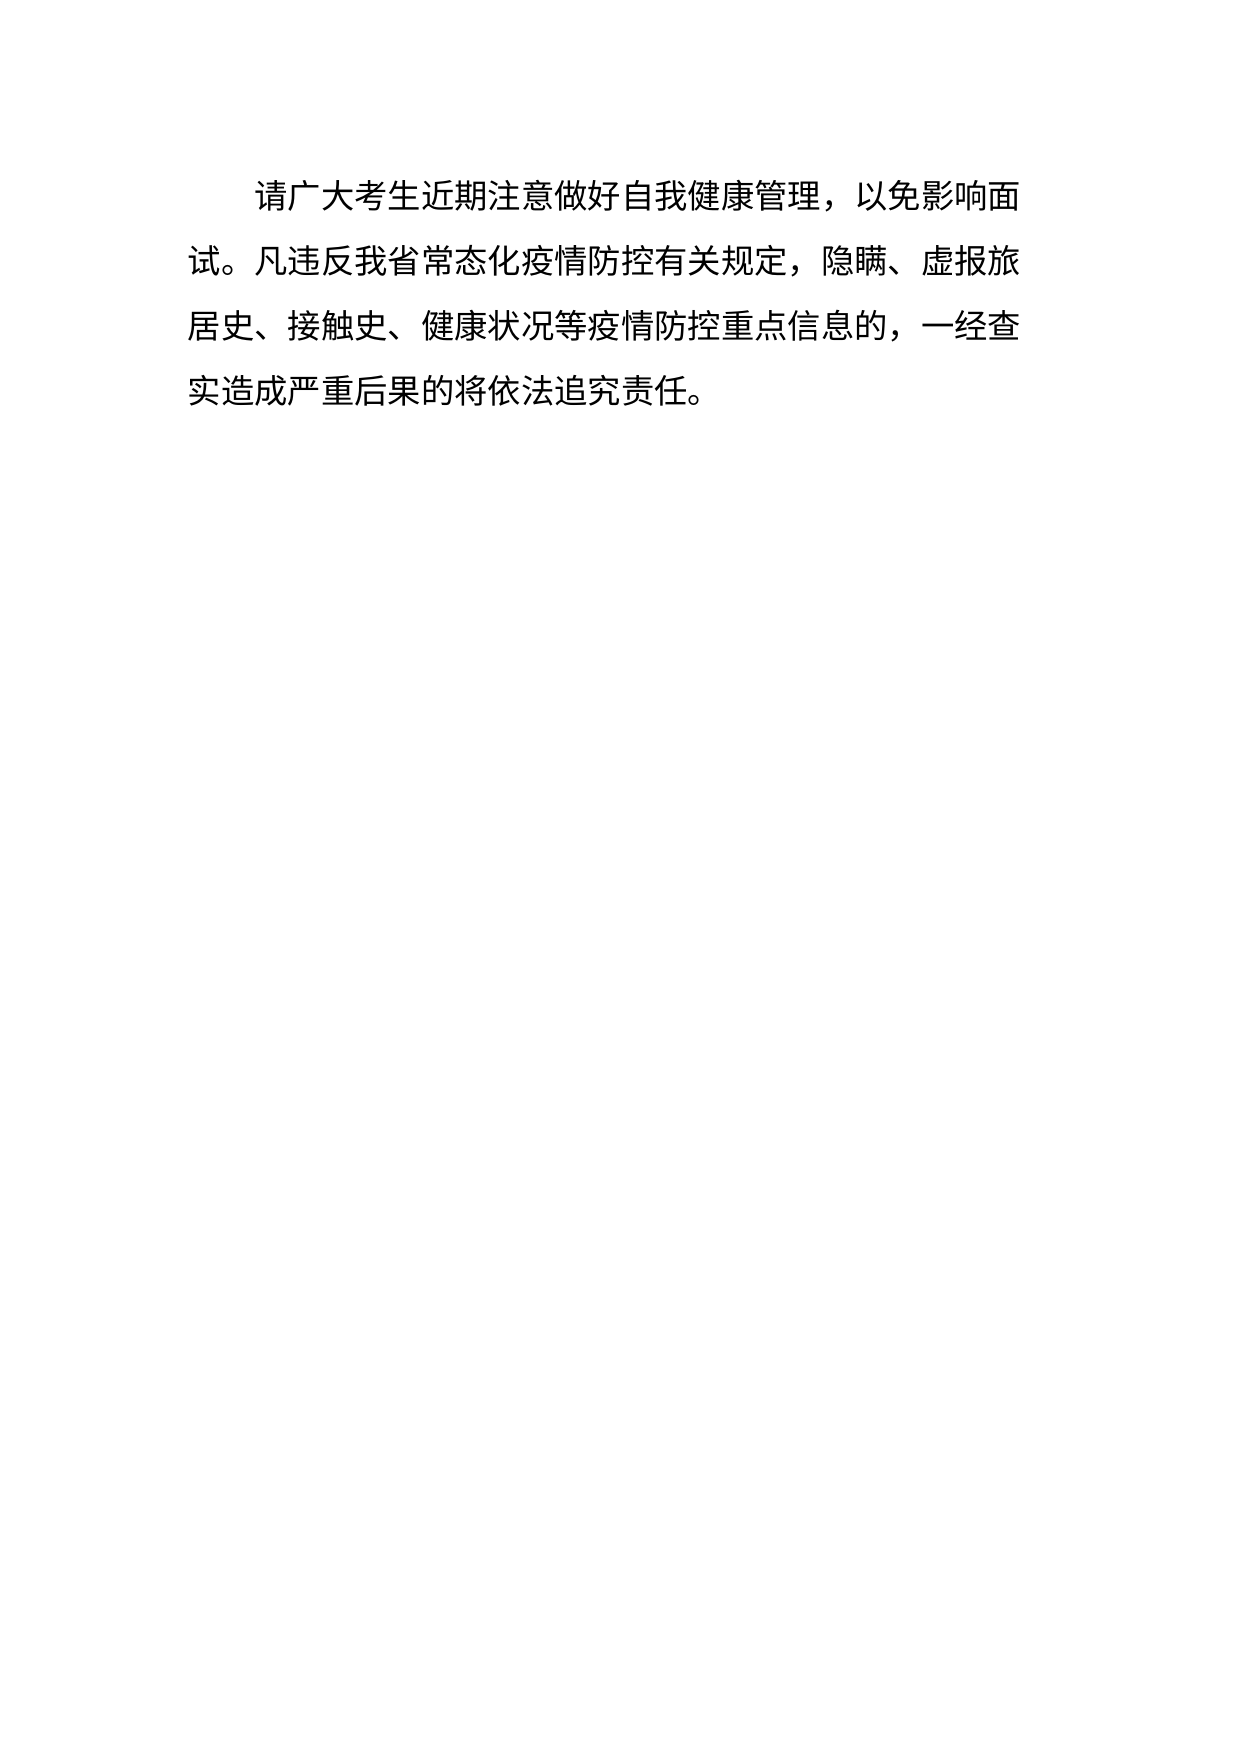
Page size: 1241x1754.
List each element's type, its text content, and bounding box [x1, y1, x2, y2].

text 请广大考生近期注意做好自我健康管理，以免影响面试。凡违反我省常态化疫情防控有关规定，隐瞒、虚报旅居史、接触史、健康状况等疫情防控重点信息的，一经查实造成严重后果的将依法追究责任。 [187, 162, 1053, 422]
